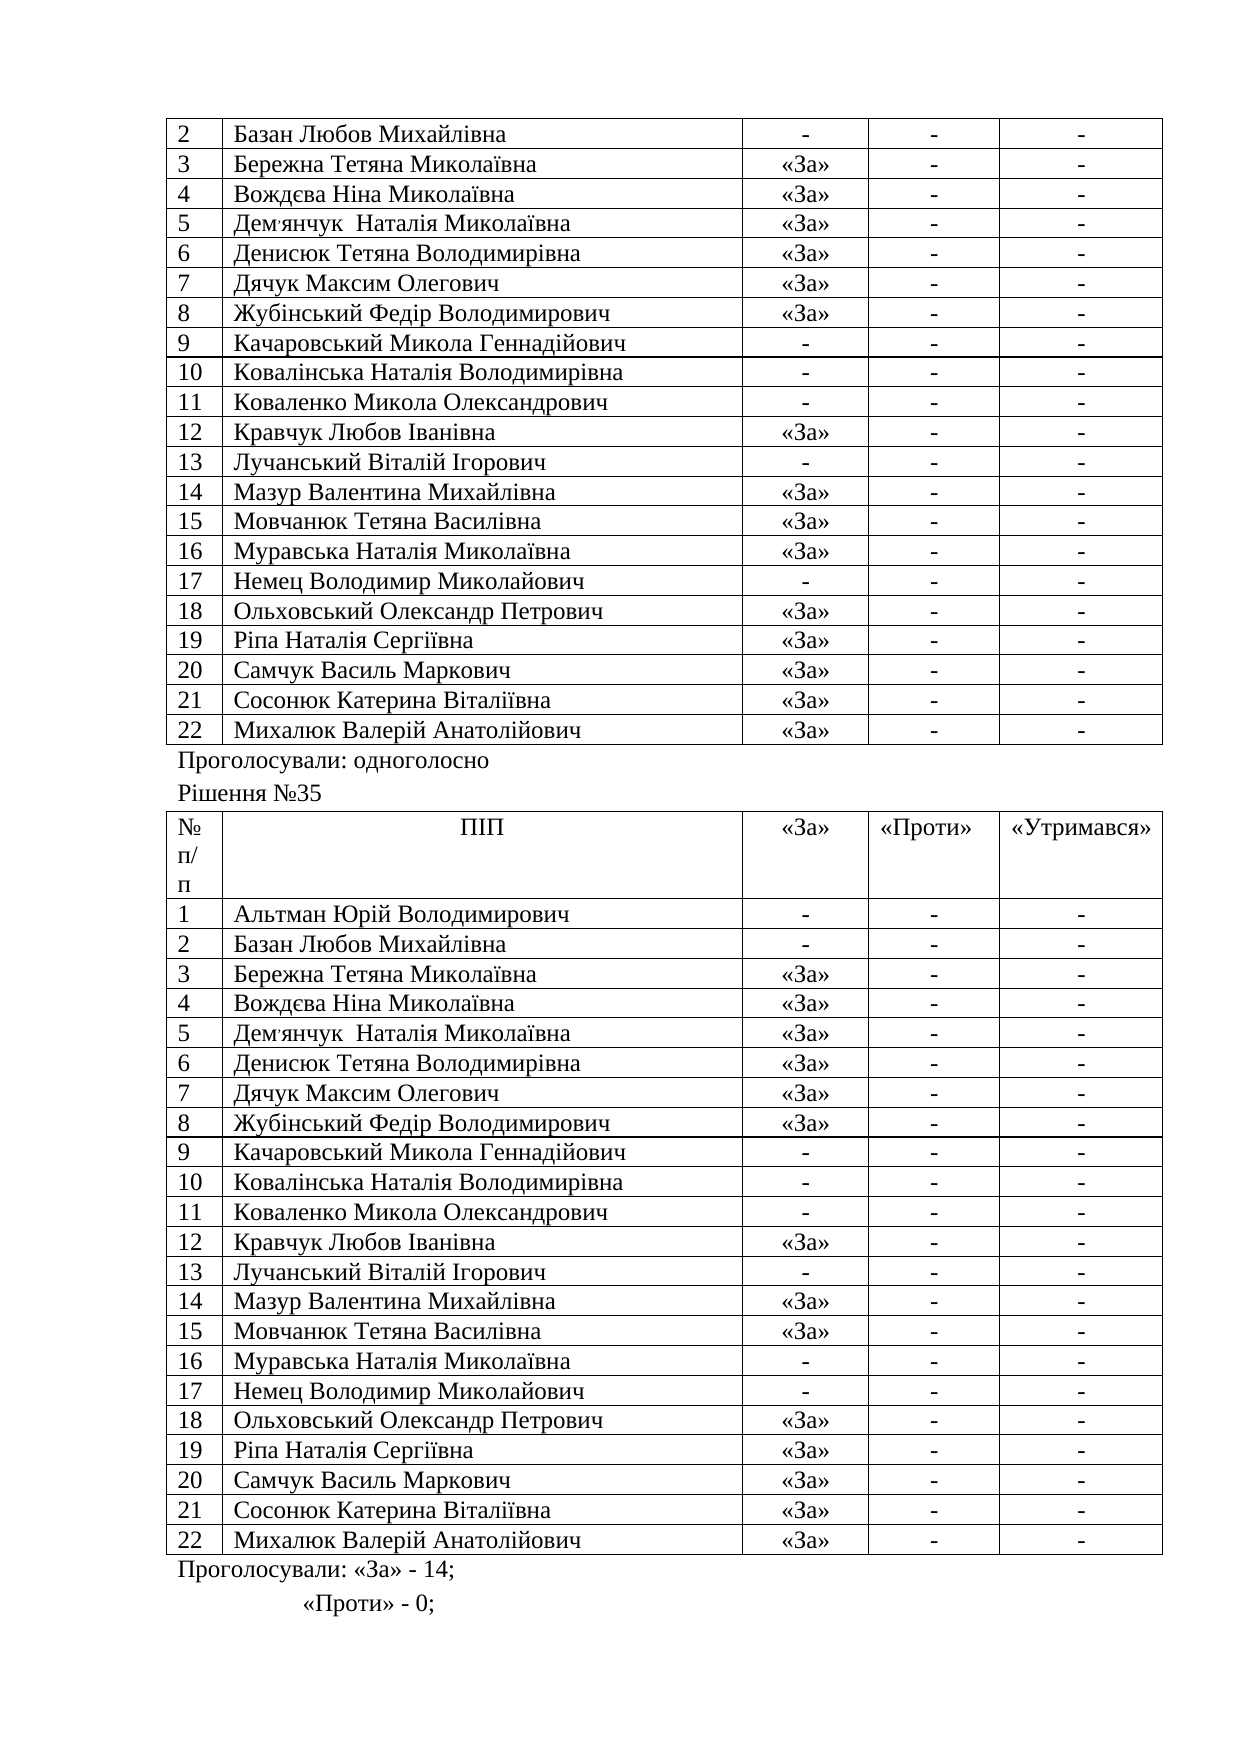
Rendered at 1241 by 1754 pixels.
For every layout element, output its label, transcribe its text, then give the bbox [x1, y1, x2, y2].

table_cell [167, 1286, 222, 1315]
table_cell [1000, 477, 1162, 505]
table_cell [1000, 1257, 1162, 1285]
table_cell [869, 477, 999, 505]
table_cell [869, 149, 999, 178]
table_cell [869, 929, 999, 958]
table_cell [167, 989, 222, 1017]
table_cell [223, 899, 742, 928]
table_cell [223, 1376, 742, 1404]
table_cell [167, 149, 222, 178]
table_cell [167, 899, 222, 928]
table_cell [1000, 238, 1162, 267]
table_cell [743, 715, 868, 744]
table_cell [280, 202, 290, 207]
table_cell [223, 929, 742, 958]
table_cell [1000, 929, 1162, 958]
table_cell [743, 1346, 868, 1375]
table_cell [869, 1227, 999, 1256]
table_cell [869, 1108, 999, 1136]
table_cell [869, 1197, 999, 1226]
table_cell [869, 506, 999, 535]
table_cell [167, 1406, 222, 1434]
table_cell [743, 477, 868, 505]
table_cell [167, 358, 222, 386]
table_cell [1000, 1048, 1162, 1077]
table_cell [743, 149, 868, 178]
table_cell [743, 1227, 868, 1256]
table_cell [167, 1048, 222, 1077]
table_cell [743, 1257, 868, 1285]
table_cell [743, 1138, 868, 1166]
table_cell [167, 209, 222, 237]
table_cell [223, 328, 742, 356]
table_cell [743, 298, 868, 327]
text Проголосували: «За» - 14; [177, 1555, 1152, 1583]
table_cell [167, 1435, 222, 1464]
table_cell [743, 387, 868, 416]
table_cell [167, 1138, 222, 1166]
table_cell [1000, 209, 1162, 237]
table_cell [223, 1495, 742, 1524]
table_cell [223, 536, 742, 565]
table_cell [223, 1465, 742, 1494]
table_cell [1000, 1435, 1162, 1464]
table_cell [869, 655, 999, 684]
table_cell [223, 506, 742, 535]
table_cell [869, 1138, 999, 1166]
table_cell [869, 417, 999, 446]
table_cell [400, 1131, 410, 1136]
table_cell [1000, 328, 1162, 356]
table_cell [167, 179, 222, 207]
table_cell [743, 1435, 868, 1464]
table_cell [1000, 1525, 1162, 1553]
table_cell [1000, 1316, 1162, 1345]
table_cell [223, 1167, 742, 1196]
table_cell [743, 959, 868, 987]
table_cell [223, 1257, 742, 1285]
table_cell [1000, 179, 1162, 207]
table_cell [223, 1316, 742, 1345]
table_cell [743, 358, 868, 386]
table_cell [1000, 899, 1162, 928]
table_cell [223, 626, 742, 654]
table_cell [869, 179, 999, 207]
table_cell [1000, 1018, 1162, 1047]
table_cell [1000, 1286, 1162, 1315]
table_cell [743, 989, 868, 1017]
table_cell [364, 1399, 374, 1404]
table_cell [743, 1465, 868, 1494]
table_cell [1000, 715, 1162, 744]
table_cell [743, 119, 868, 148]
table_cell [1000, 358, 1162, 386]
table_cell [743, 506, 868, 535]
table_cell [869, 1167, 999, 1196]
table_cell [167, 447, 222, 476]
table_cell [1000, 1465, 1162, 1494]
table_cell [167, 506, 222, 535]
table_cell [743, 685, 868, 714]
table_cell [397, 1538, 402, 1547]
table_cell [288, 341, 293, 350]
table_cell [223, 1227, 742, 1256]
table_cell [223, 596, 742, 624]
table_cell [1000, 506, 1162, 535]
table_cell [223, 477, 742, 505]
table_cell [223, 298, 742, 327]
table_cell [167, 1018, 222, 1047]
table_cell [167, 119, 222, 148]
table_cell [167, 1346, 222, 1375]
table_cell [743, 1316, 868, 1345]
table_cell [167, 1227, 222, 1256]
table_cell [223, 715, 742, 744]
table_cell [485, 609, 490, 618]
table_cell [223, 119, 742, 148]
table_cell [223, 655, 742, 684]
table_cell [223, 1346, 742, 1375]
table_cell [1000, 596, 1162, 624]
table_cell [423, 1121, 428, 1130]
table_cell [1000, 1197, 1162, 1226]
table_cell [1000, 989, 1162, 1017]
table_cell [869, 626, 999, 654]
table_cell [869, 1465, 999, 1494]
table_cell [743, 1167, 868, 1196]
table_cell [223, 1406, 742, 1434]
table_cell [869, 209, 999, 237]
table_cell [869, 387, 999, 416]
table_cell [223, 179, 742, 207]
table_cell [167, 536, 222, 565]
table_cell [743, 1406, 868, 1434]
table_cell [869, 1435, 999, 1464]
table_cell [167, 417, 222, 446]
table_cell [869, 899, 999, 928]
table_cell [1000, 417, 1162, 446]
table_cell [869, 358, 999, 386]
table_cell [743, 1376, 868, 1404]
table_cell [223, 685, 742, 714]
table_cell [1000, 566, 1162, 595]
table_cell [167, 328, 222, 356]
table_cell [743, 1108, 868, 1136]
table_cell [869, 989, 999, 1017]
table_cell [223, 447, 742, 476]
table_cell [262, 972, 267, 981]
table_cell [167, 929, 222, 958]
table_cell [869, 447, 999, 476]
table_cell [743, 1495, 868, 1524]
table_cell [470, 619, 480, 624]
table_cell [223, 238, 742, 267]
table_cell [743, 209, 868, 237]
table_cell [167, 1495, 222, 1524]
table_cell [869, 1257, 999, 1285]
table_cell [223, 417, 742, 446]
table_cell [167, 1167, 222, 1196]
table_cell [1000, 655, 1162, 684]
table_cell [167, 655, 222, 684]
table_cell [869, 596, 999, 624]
text «Проти» - 0; [177, 1588, 1152, 1616]
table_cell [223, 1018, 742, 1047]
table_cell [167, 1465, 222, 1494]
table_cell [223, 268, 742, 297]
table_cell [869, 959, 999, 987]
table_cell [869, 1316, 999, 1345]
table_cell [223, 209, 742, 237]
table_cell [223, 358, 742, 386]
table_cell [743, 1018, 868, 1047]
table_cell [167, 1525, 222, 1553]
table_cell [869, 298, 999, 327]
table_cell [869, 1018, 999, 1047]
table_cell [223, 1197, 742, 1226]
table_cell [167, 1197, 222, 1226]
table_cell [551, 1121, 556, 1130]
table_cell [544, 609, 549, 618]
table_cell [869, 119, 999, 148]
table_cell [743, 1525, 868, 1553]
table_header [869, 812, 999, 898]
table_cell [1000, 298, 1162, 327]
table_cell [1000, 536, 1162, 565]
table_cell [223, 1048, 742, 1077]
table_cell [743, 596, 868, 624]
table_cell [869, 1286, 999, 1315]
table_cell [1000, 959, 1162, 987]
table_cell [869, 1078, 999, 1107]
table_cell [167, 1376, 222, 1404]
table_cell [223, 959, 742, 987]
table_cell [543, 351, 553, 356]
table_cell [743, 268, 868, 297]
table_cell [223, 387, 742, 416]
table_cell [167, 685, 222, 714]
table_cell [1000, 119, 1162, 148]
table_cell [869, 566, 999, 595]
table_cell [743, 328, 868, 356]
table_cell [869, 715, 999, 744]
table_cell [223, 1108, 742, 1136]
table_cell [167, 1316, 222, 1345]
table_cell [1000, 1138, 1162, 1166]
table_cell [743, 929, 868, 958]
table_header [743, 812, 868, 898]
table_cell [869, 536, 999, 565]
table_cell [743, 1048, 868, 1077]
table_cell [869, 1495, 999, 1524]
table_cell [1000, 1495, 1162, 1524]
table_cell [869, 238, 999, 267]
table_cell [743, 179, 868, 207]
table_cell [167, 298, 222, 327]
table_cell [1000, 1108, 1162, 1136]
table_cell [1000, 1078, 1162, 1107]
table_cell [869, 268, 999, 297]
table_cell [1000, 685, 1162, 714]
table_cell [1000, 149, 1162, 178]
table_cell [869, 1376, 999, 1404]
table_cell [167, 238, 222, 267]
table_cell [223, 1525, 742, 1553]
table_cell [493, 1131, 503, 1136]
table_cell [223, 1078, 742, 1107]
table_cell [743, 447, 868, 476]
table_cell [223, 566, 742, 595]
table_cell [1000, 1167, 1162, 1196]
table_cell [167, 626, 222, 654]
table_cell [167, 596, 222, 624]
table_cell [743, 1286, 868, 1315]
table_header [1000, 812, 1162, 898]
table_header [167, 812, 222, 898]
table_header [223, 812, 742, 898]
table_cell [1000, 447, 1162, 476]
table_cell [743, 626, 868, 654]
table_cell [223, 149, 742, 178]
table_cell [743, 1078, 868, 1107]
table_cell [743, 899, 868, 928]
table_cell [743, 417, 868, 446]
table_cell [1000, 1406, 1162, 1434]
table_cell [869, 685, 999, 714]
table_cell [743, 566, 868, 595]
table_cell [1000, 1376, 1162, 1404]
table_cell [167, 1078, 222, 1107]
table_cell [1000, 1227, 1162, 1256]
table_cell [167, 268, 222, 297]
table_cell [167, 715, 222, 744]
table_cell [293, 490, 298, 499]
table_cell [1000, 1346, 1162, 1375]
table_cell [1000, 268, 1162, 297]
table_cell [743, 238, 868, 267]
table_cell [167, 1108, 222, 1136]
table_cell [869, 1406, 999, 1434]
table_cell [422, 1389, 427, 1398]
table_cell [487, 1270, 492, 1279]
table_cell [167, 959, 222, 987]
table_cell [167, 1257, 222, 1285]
text Рішення №35 [177, 778, 1152, 807]
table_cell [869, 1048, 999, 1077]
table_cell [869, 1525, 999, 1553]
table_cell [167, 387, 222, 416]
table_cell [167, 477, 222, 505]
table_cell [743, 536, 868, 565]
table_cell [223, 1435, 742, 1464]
text Проголосували: одноголосно [177, 745, 1152, 773]
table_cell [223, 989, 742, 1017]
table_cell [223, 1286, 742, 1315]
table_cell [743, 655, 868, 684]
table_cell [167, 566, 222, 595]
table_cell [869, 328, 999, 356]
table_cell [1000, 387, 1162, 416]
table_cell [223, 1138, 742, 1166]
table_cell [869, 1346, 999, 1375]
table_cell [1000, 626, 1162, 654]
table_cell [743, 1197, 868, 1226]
